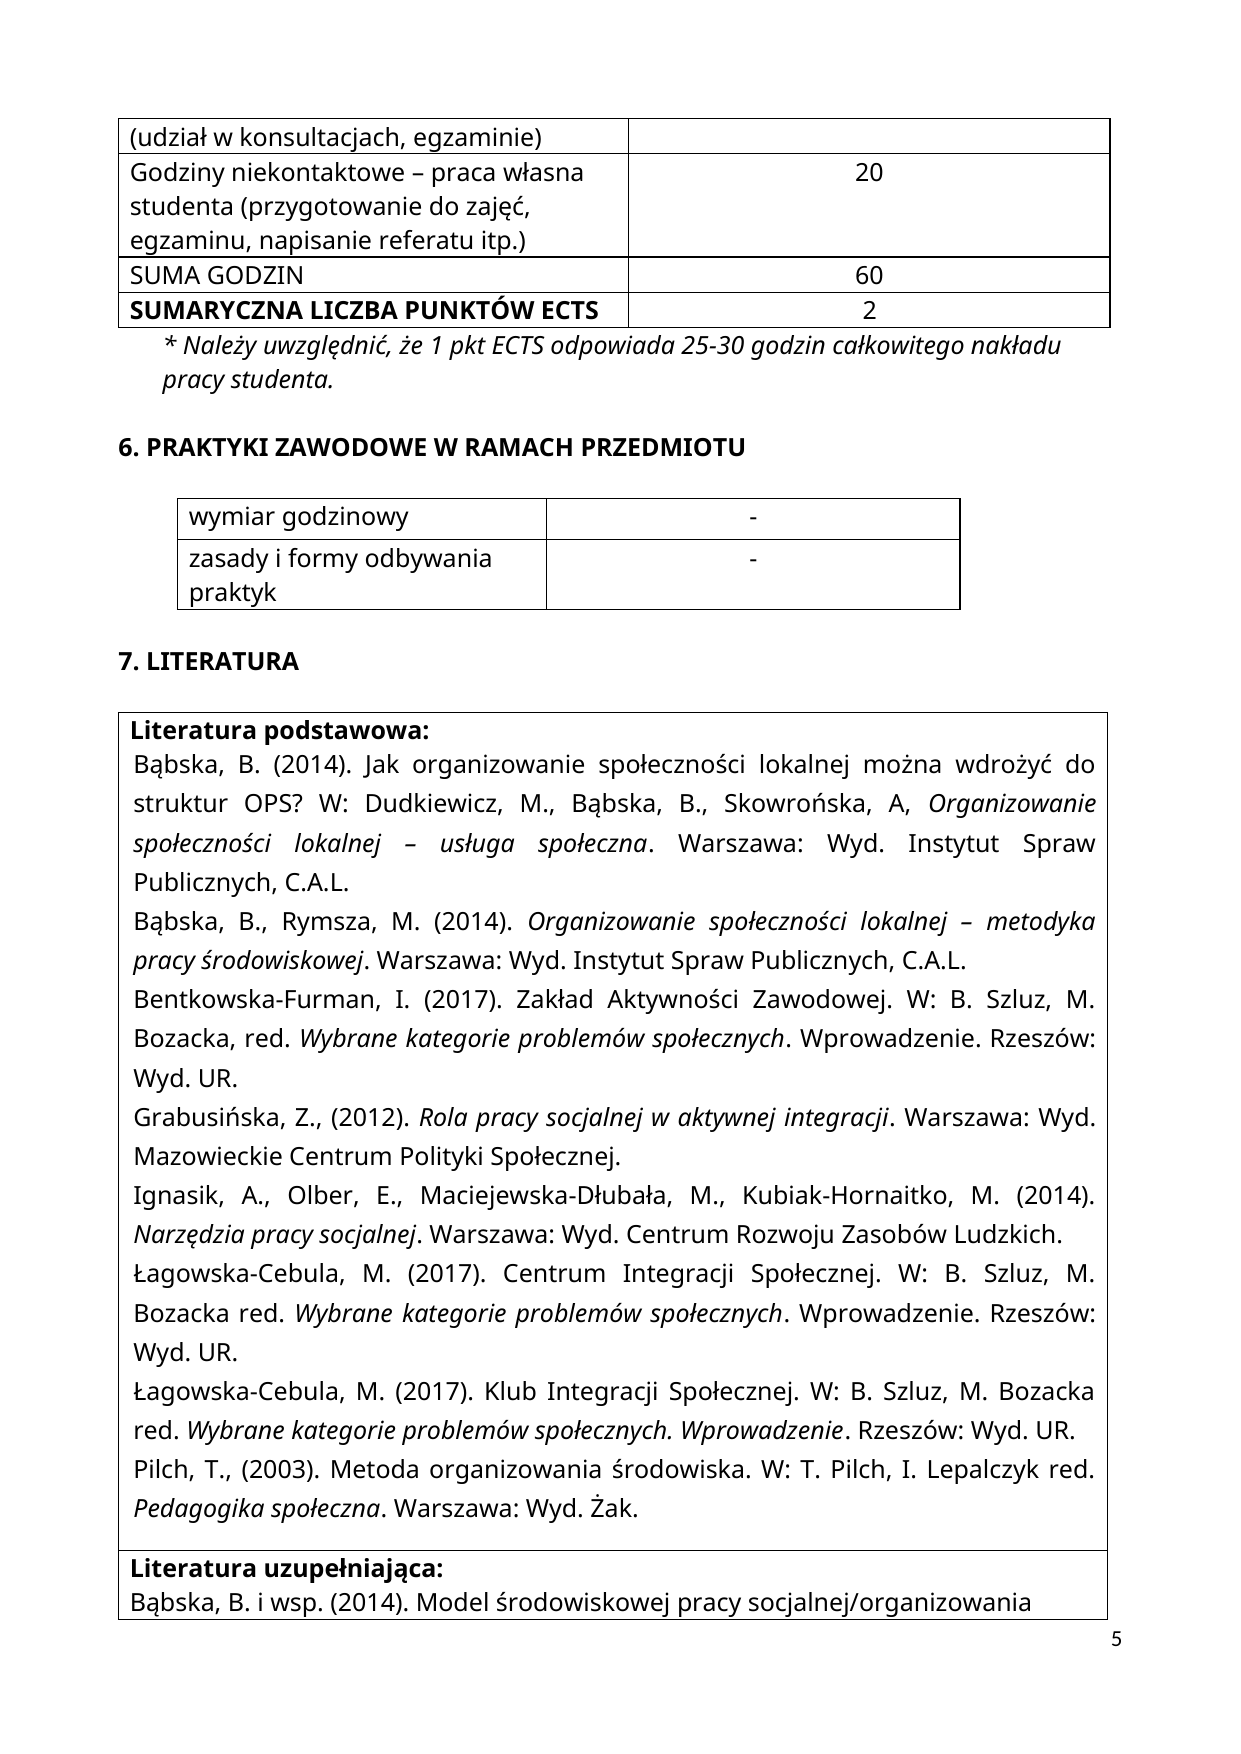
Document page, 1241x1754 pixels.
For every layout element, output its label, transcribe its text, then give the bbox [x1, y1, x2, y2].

table_header - [547, 499, 959, 539]
table_header Literatura podstawowa: Bąbska, B. (2014). Jak organizowanie społeczności lokalnej można wdrożyć do struktur OPS? W: Dudkiewicz, M., Bąbska, B., Skowrońska, A, Organizowanie społeczności lokalnej – usługa społeczna. Warszawa: Wyd. Instytut Spraw Publicznych, C.A.L. Bąbska, B., Rymsza, M. (2014). Organizowanie społeczności lokalnej – metodyka pracy środowiskowej. Warszawa: Wyd. Instytut Spraw Publicznych, C.A.L. Bentkowska-Furman, I. (2017). Zakład Aktywności Zawodowej. W: B. Szluz, M. Bozacka, red. Wybrane kategorie problemów społecznych. Wprowadzenie. Rzeszów: Wyd. UR. Grabusińska, Z., (2012). Rola pracy socjalnej w aktywnej integracji. Warszawa: Wyd. Mazowieckie Centrum Polityki Społecznej. Ignasik, A., Olber, E., Maciejewska-Dłubała, M., Kubiak-Hornaitko, M. (2014). Narzędzia pracy socjalnej. Warszawa: Wyd. Centrum Rozwoju Zasobów Ludzkich. Łagowska-Cebula, M. (2017). Centrum Integracji Społecznej. W: B. Szluz, M. Bozacka red. Wybrane kategorie problemów społecznych. Wprowadzenie. Rzeszów: Wyd. UR. Łagowska-Cebula, M. (2017). Klub Integracji Społecznej. W: B. Szluz, M. Bozacka red. Wybrane kategorie problemów społecznych. Wprowadzenie. Rzeszów: Wyd. UR. Pilch, T., (2003). Metoda organizowania środowiska. W: T. Pilch, I. Lepalczyk red. Pedagogika społeczna. Warszawa: Wyd. Żak. [119, 713, 1107, 1550]
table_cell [119, 1551, 1107, 1619]
table_header wymiar godzinowy [178, 499, 546, 539]
table_cell Godziny niekontaktowe – praca własna studenta (przygotowanie do zajęć, egzaminu, napisanie referatu itp.) [119, 154, 628, 256]
table_cell 2 [629, 293, 1109, 327]
table_cell SUMA GODZIN [119, 258, 628, 292]
table_cell - [547, 540, 959, 608]
table_cell 10 [629, 119, 1109, 153]
text 7. LITERATURA [118, 644, 1122, 678]
table_cell zasady i formy odbywania praktyk [178, 540, 546, 608]
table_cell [119, 119, 628, 153]
text 6. PRAKTYKI ZAWODOWE W RAMACH PRZEDMIOTU [118, 430, 1122, 464]
table_cell 60 [629, 258, 1109, 292]
table_cell 20 [629, 154, 1109, 256]
text * Należy uwzględnić, że 1 pkt ECTS odpowiada 25-30 godzin całkowitego nakładu pracy studenta. [162, 328, 1122, 396]
table_cell SUMARYCZNA LICZBA PUNKTÓW ECTS [119, 293, 628, 327]
